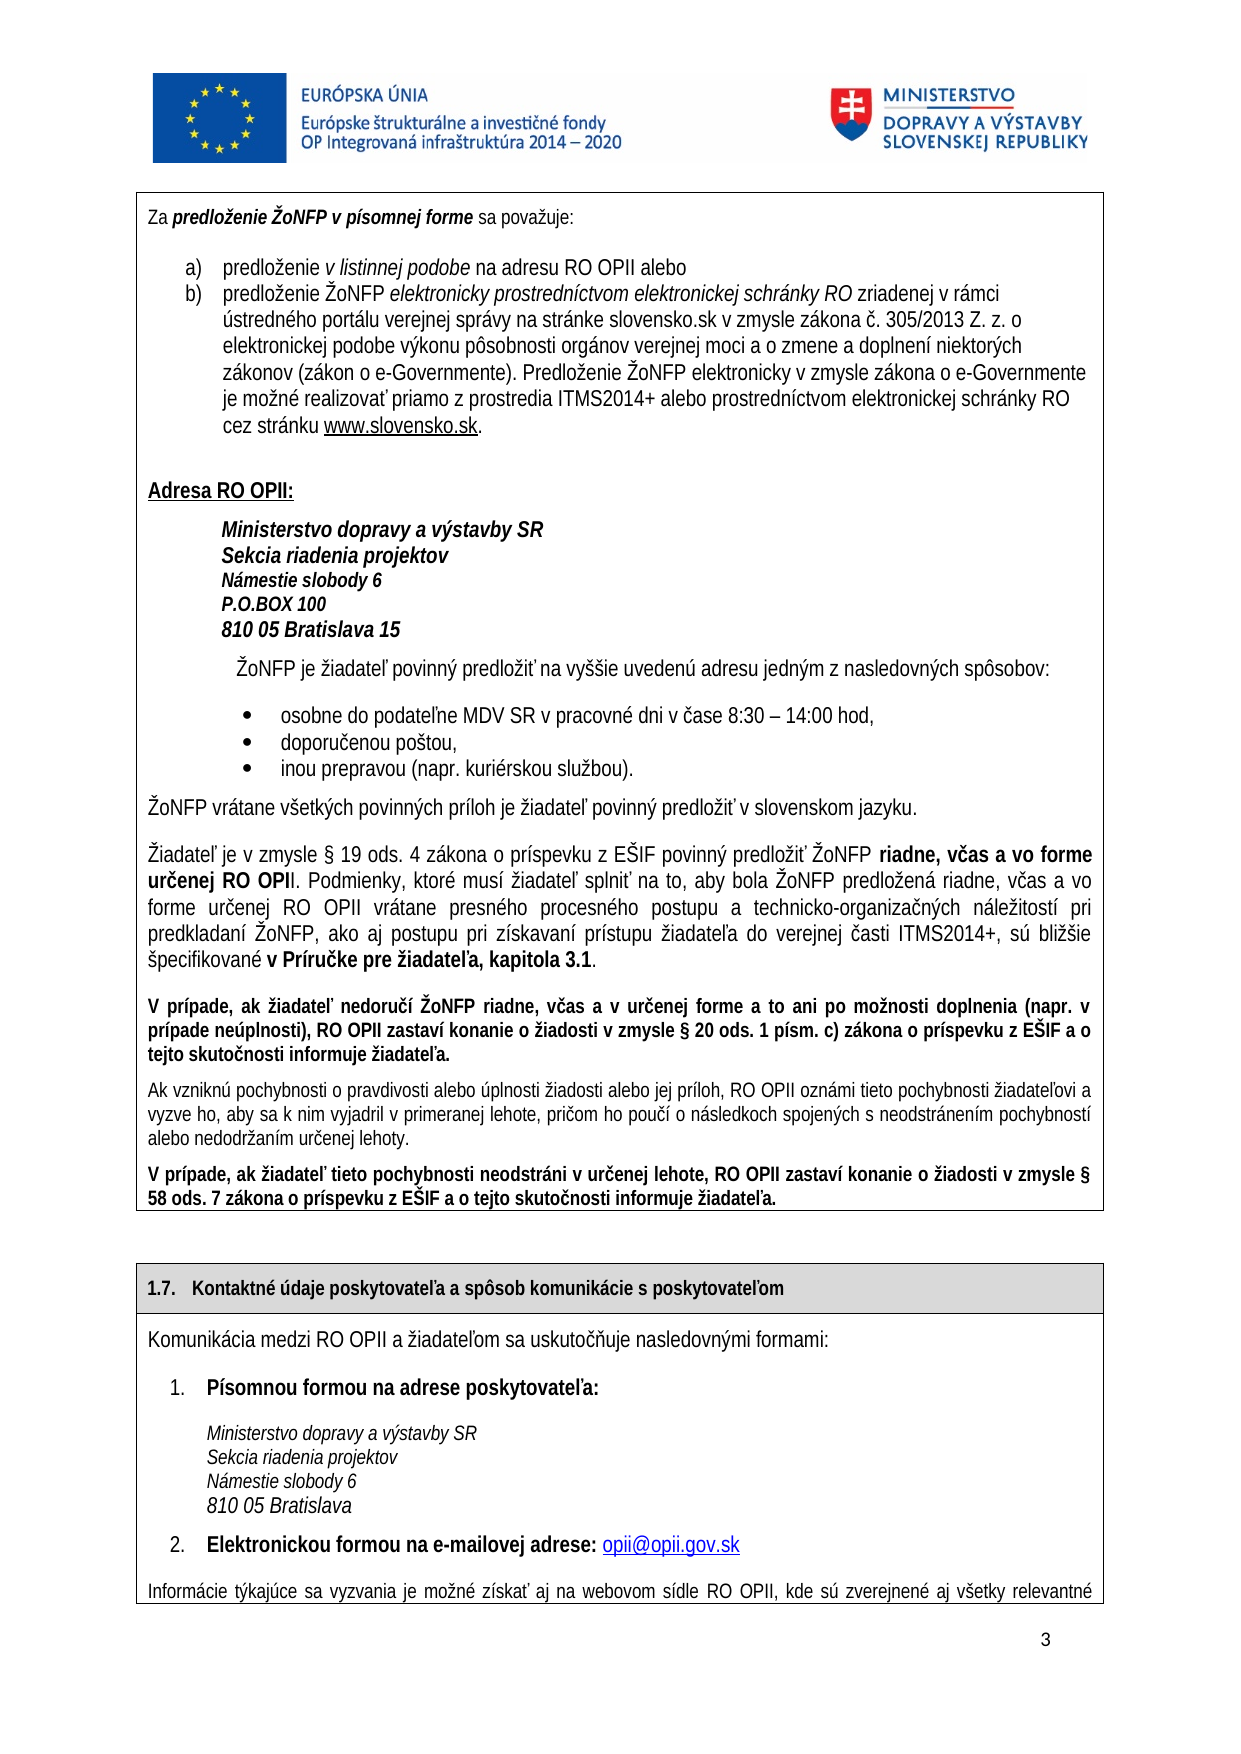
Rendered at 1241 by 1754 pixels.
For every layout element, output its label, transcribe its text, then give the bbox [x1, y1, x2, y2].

picture [152, 73, 1088, 163]
table_header Kontaktné údaje poskytovateľa a spôsob komunikácie s poskytovateľom [137, 1264, 1103, 1313]
